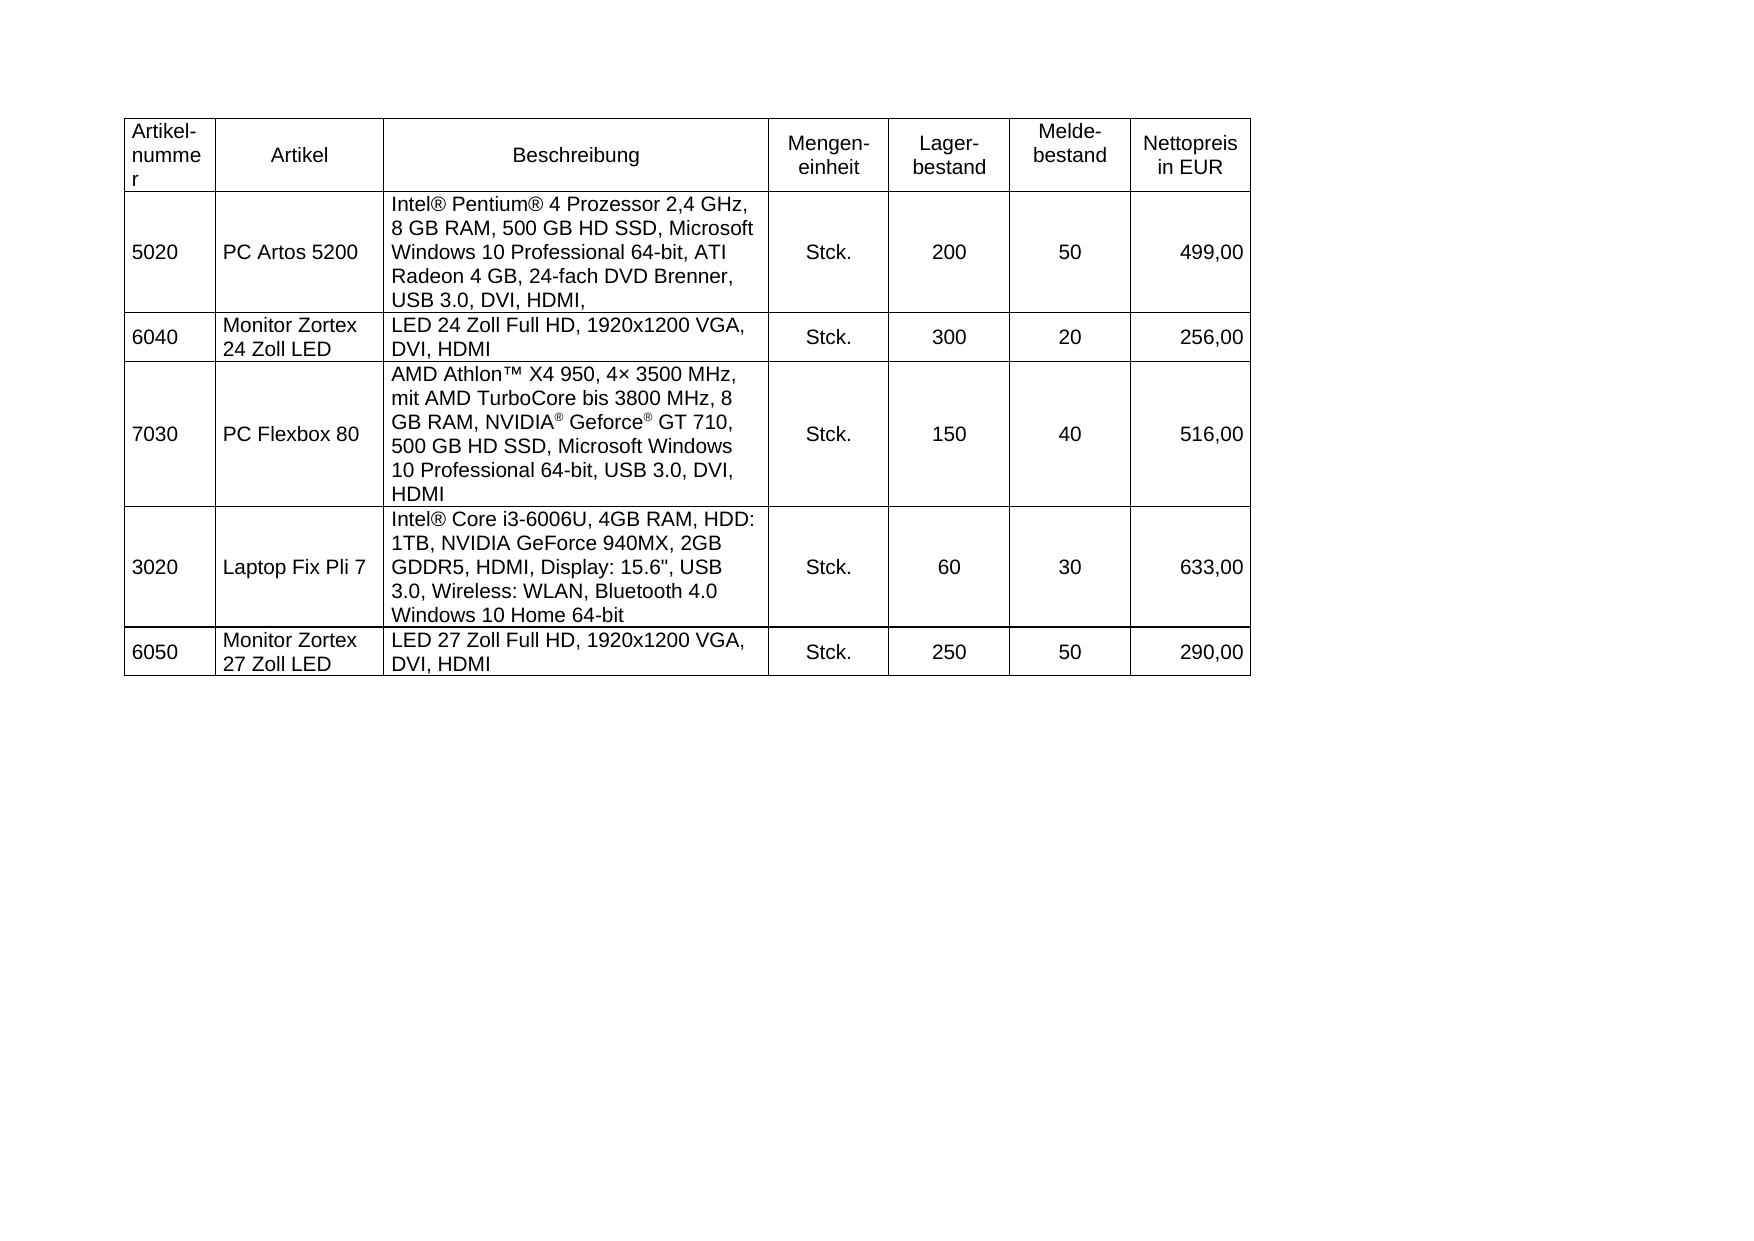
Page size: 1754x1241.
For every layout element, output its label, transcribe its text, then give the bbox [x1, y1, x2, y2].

table_cell Stck. [769, 313, 888, 361]
table_cell 256,00 [1131, 313, 1250, 361]
table_cell 3020 [125, 507, 215, 626]
table_cell 516,00 [1131, 362, 1250, 506]
table_cell 300 [889, 313, 1009, 361]
table_cell 290,00 [1131, 628, 1250, 675]
table_cell 7030 [125, 362, 215, 506]
table_cell Stck. [769, 362, 888, 506]
table_cell Laptop Fix Pli 7 [216, 507, 383, 626]
table_cell Stck. [769, 628, 888, 675]
table_cell 20 [1010, 313, 1130, 361]
table_header Beschreibung [384, 119, 768, 191]
table_cell Monitor Zortex 27 Zoll LED [216, 628, 383, 675]
table_cell 30 [1010, 507, 1130, 626]
table_cell Intel® Core i3-6006U, 4GB RAM, HDD: 1TB, NVIDIA GeForce 940MX, 2GB GDDR5, HDMI, Display: 15.6", USB 3.0, Wireless: WLAN, Bluetooth 4.0 Windows 10 Home 64-bit [384, 507, 768, 626]
table_header Melde-bestand [1010, 119, 1130, 191]
table_header Nettopreis in EUR [1131, 119, 1250, 191]
table_cell 250 [889, 628, 1009, 675]
table_cell LED 27 Zoll Full HD, 1920x1200 VGA, DVI, HDMI [384, 628, 768, 675]
table_header Artikel [216, 119, 383, 191]
table_cell Intel® Pentium® 4 Prozessor 2,4 GHz, 8 GB RAM, 500 GB HD SSD, Microsoft Windows 10 Professional 64-bit, ATI Radeon 4 GB, 24-fach DVD Brenner, USB 3.0, DVI, HDMI, [384, 192, 768, 312]
table_cell 633,00 [1131, 507, 1250, 626]
table_header Artikel-nummer [125, 119, 215, 191]
table_cell LED 24 Zoll Full HD, 1920x1200 VGA, DVI, HDMI [384, 313, 768, 361]
table_header Lager-bestand [889, 119, 1009, 191]
table_cell PC Artos 5200 [216, 192, 383, 312]
table_cell PC Flexbox 80 [216, 362, 383, 506]
table_cell 50 [1010, 192, 1130, 312]
table_cell 200 [889, 192, 1009, 312]
table_header Mengen- einheit [769, 119, 888, 191]
table_cell 499,00 [1131, 192, 1250, 312]
table_cell Stck. [769, 507, 888, 626]
table_cell 5020 [125, 192, 215, 312]
table_cell Stck. [769, 192, 888, 312]
table_cell AMD Athlon™ X4 950, 4× 3500 MHz, mit AMD TurboCore bis 3800 MHz, 8 GB RAM, NVIDIA® Geforce® GT 710, 500 GB HD SSD, Microsoft Windows 10 Professional 64-bit, USB 3.0, DVI, HDMI [384, 362, 768, 506]
table_cell 150 [889, 362, 1009, 506]
table_cell 6050 [125, 628, 215, 675]
table_cell Monitor Zortex 24 Zoll LED [216, 313, 383, 361]
table_cell 40 [1010, 362, 1130, 506]
table_cell 50 [1010, 628, 1130, 675]
table_cell 60 [889, 507, 1009, 626]
table_cell 6040 [125, 313, 215, 361]
